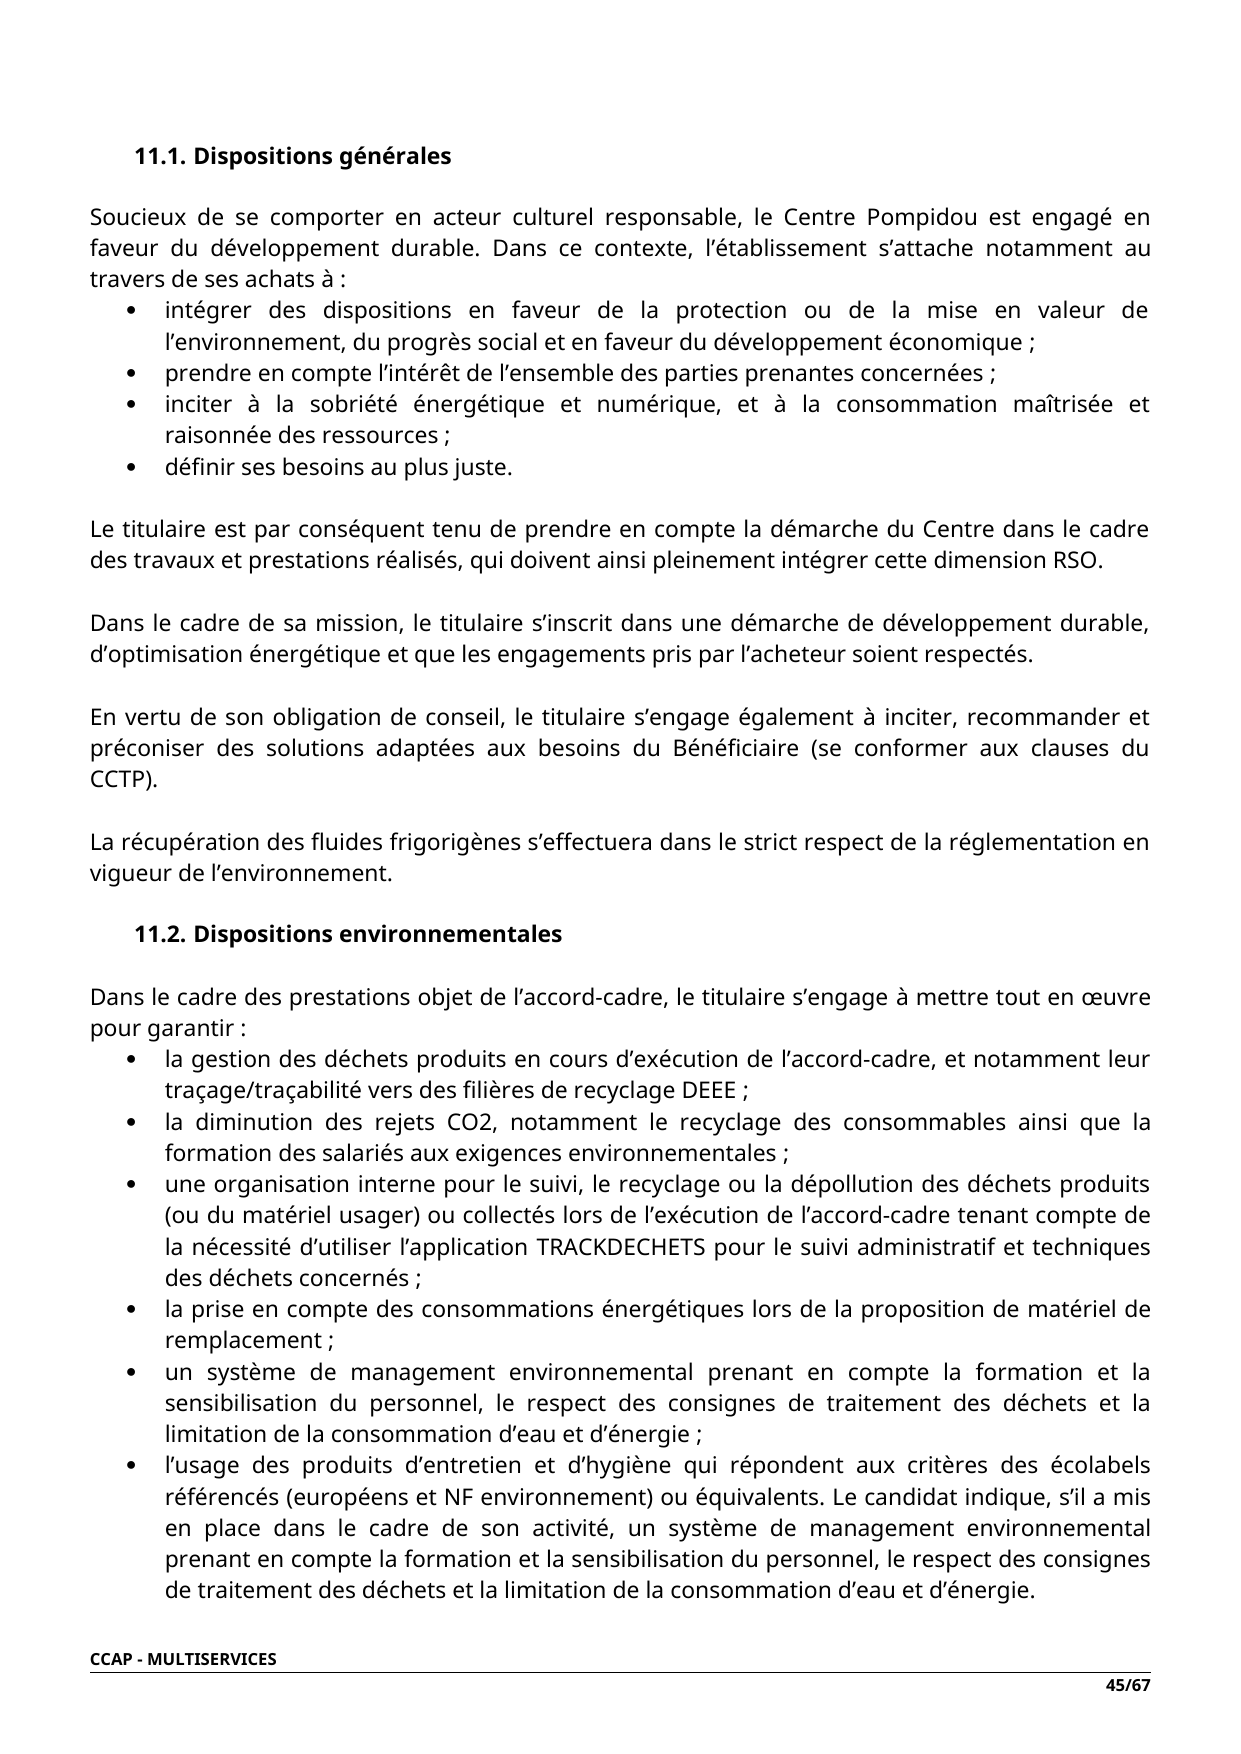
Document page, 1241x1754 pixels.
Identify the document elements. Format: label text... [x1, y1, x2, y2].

list intégrer des dispositions en faveur de la protection ou de la mise en valeur de l’environnement, du progrès social et en faveur du développement économique ; [127, 294, 1151, 357]
text En vertu de son obligation de conseil, le titulaire s’engage également à inciter, recommander et préconiser des solutions adaptées aux besoins du Bénéficiaire (se conformer aux clauses du CCTP). [89, 701, 1151, 794]
list Dispositions environnementales [134, 918, 1152, 949]
text Dans le cadre de sa mission, le titulaire s’inscrit dans une démarche de développement durable, d’optimisation énergétique et que les engagements pris par l’acheteur soient respectés. [89, 607, 1151, 669]
text Le titulaire est par conséquent tenu de prendre en compte la démarche du Centre dans le cadre des travaux et prestations réalisés, qui doivent ainsi pleinement intégrer cette dimension RSO. [89, 482, 1151, 576]
list prendre en compte l’intérêt de l’ensemble des parties prenantes concernées ; [127, 357, 1151, 388]
list la diminution des rejets CO2, notamment le recyclage des consommables ainsi que la formation des salariés aux exigences environnementales ; [127, 1105, 1152, 1168]
list définir ses besoins au plus juste. [127, 451, 1151, 482]
list un système de management environnemental prenant en compte la formation et la sensibilisation du personnel, le respect des consignes de traitement des déchets et la limitation de la consommation d’eau et d’énergie ; [127, 1355, 1152, 1449]
list une organisation interne pour le suivi, le recyclage ou la dépollution des déchets produits (ou du matériel usager) ou collectés lors de l’exécution de l’accord-cadre tenant compte de la nécessité d’utiliser l’application TRACKDECHETS pour le suivi administratif et techniques des déchets concernés ; [127, 1168, 1152, 1293]
text La récupération des fluides frigorigènes s’effectuera dans le strict respect de la réglementation en vigueur de l’environnement. [89, 826, 1151, 888]
list Dispositions générales [134, 139, 1152, 171]
list la gestion des déchets produits en cours d’exécution de l’accord-cadre, et notamment leur traçage/traçabilité vers des filières de recyclage DEEE ; [127, 1043, 1152, 1105]
list inciter à la sobriété énergétique et numérique, et à la consommation maîtrisée et raisonnée des ressources ; [127, 388, 1151, 451]
text Dans le cadre des prestations objet de l’accord-cadre, le titulaire s’engage à mettre tout en œuvre pour garantir : [89, 980, 1152, 1043]
list la prise en compte des consommations énergétiques lors de la proposition de matériel de remplacement ; [127, 1293, 1152, 1355]
text Soucieux de se comporter en acteur culturel responsable, le Centre Pompidou est engagé en faveur du développement durable. Dans ce contexte, l’établissement s’attache notamment au travers de ses achats à : [89, 201, 1152, 294]
list l’usage des produits d’entretien et d’hygiène qui répondent aux critères des écolabels référencés (européens et NF environnement) ou équivalents. Le candidat indique, s’il a mis en place dans le cadre de son activité, un système de management environnemental prenant en compte la formation et la sensibilisation du personnel, le respect des consignes de traitement des déchets et la limitation de la consommation d’eau et d’énergie. [127, 1449, 1152, 1605]
